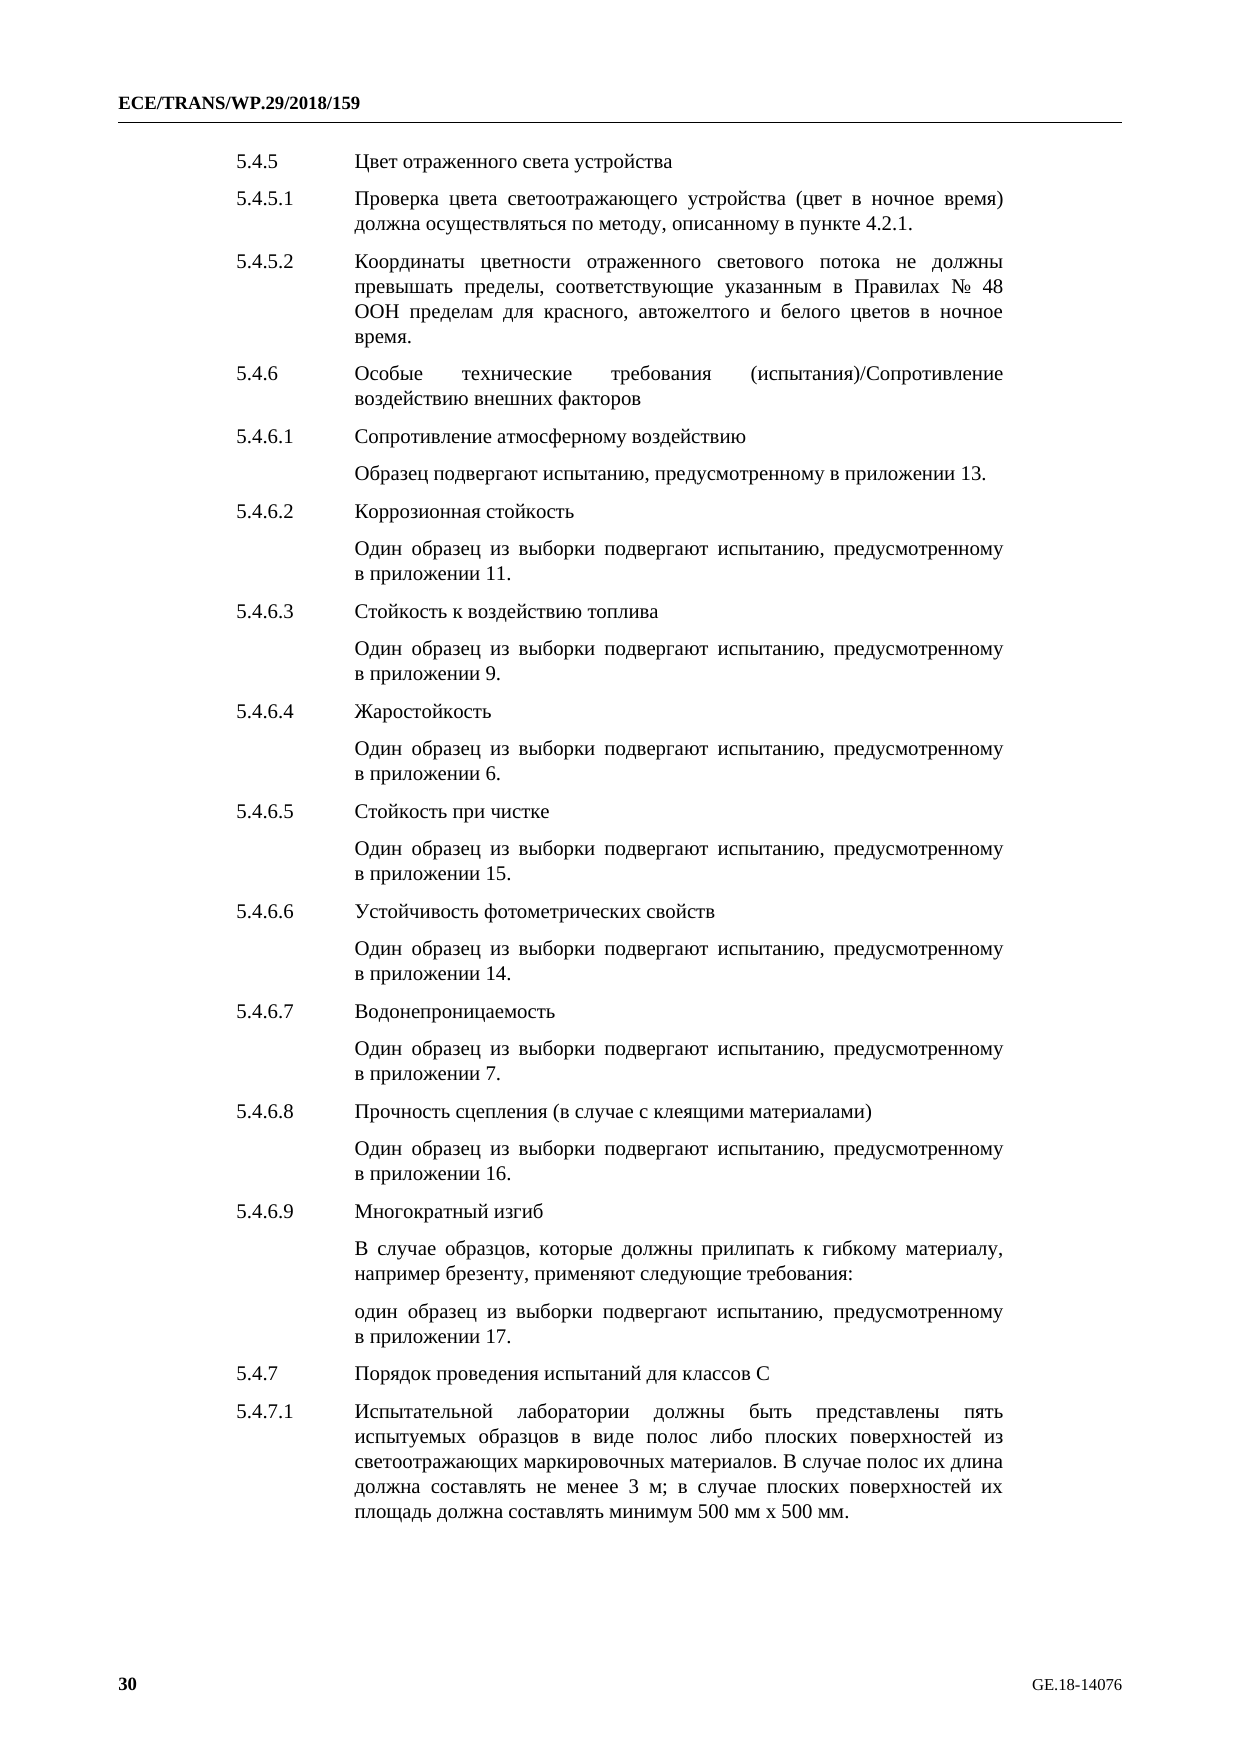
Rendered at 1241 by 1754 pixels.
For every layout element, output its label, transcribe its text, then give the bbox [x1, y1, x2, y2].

text 5.4.6.2 Коррозионная стойкость [236, 498, 1004, 523]
text 5.4.6.8 Прочность сцепления (в случае с клеящими материалами) [236, 1098, 1004, 1123]
text Один образец из выборки подвергают испытанию, предусмотренному в приложении 15. [236, 835, 1004, 885]
text 5.4.5.1 Проверка цвета светоотражающего устройства (цвет в ночное время) должна осуществляться по методу, описанному в пункте 4.2.1. [236, 185, 1004, 235]
text Один образец из выборки подвергают испытанию, предусмотренному в приложении 11. [236, 535, 1004, 585]
text Один образец из выборки подвергают испытанию, предусмотренному в приложении 16. [236, 1135, 1004, 1185]
text 5.4.6.4 Жаростойкость [236, 698, 1004, 723]
text Один образец из выборки подвергают испытанию, предусмотренному в приложении 7. [236, 1035, 1004, 1085]
text 5.4.7 Порядок проведения испытаний для классов C [236, 1360, 1004, 1385]
text один образец из выборки подвергают испытанию, предусмотренному в приложении 17. [236, 1298, 1004, 1348]
text 5.4.6.5 Стойкость при чистке [236, 798, 1004, 823]
text 5.4.6.9 Многократный изгиб [236, 1198, 1004, 1223]
text Образец подвергают испытанию, предусмотренному в приложении 13. [236, 460, 1004, 485]
text 5.4.5 Цвет отраженного света устройства [236, 148, 1004, 173]
text 5.4.6.7 Водонепроницаемость [236, 998, 1004, 1023]
text 5.4.6.6 Устойчивость фотометрических свойств [236, 898, 1004, 923]
text Один образец из выборки подвергают испытанию, предусмотренному в приложении 6. [236, 735, 1004, 785]
text Один образец из выборки подвергают испытанию, предусмотренному в приложении 14. [236, 935, 1004, 985]
text В случае образцов, которые должны прилипать к гибкому материалу, например брезенту, применяют следующие требования: [236, 1235, 1004, 1285]
text 5.4.6.1 Сопротивление атмосферному воздействию [236, 423, 1004, 448]
text 5.4.7.1 Испытательной лаборатории должны быть представлены пять испытуемых образцов в виде полос либо плоских поверхностей из светоотражающих маркировочных материалов. В случае полос их длина должна составлять не менее 3 м; в случае плоских поверхностей их площадь должна составлять минимум 500 мм x 500 мм. [236, 1398, 1004, 1523]
text 5.4.6.3 Стойкость к воздействию топлива [236, 598, 1004, 623]
text 5.4.5.2 Координаты цветности отраженного светового потока не должны превышать пределы, соответствующие указанным в Правилах № 48 ООН пределам для красного, автожелтого и белого цветов в ночное время. [236, 248, 1004, 348]
text Один образец из выборки подвергают испытанию, предусмотренному в приложении 9. [236, 635, 1004, 685]
text 5.4.6 Особые технические требования (испытания)/Сопротивление воздействию внешних факторов [236, 360, 1004, 410]
